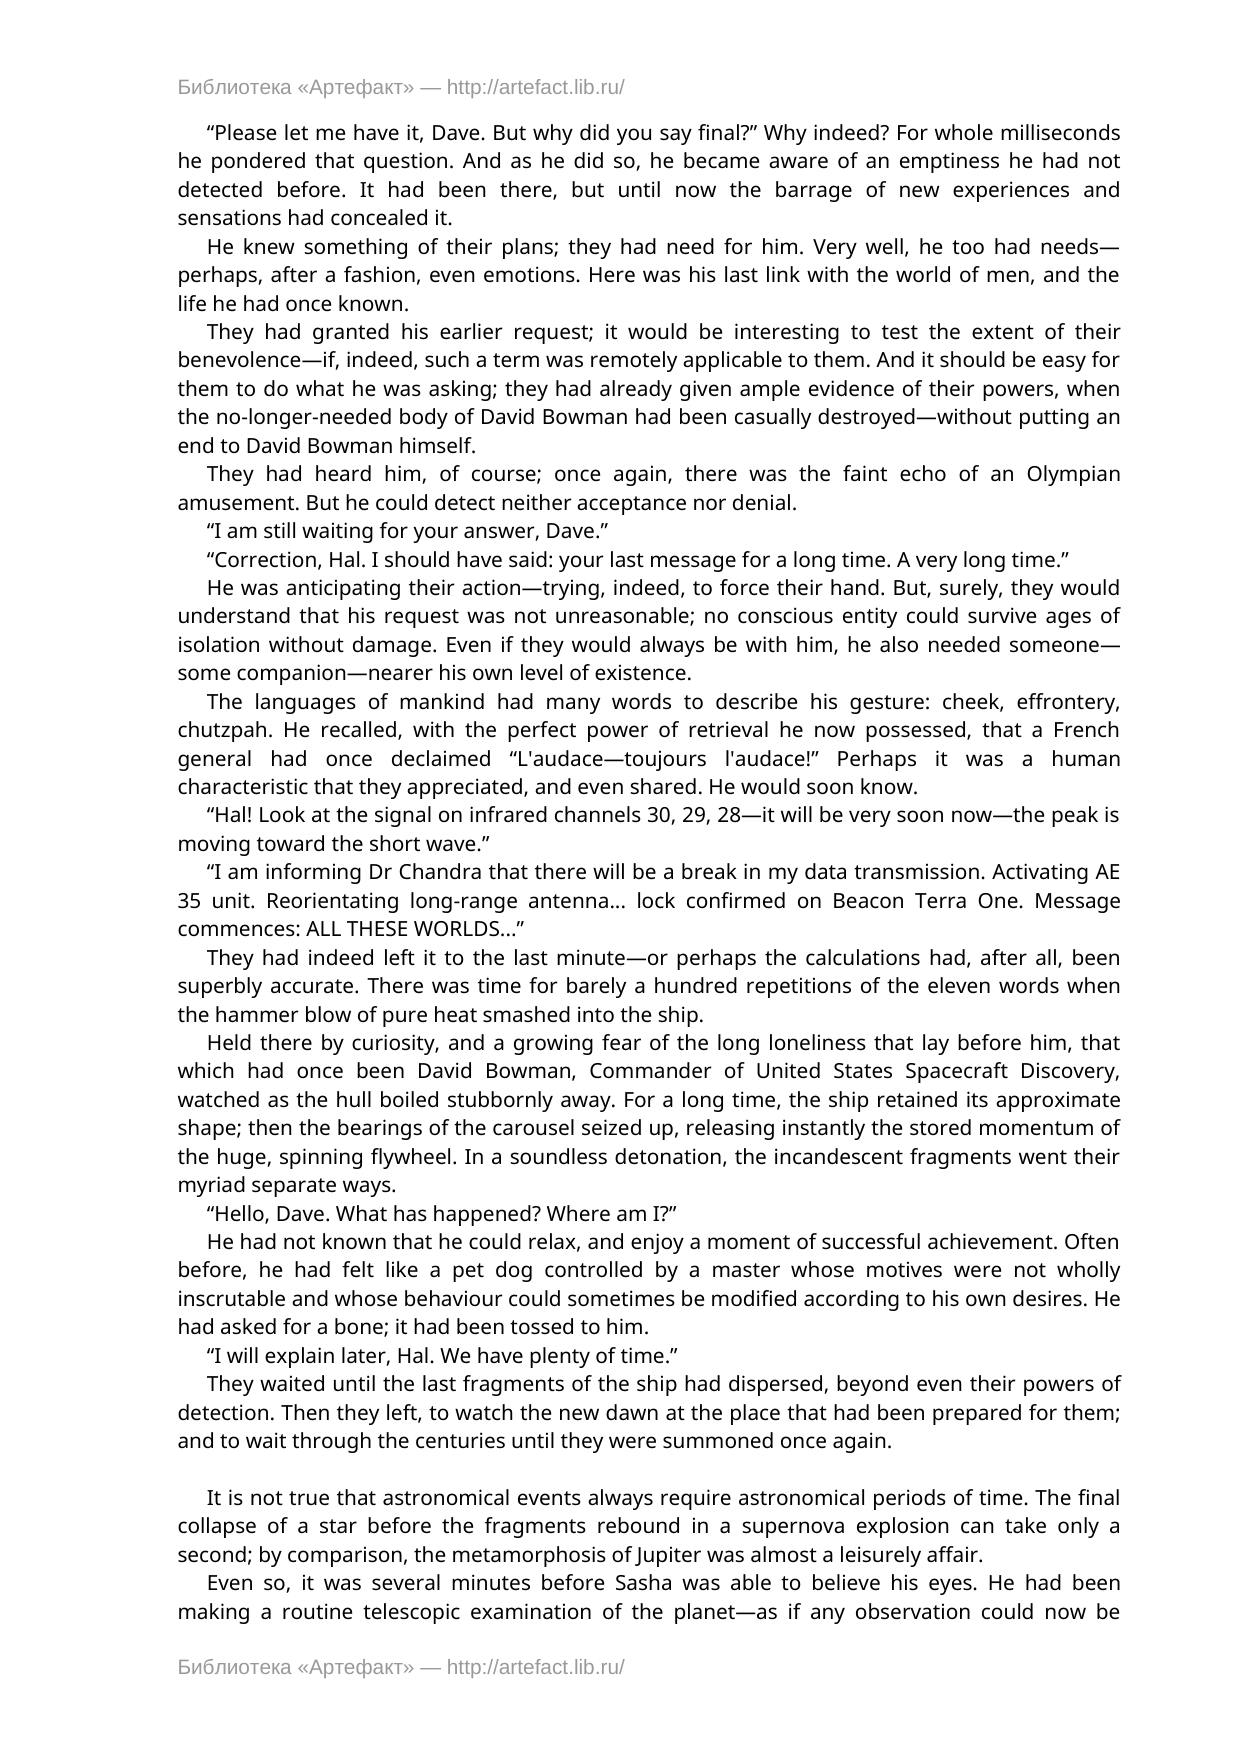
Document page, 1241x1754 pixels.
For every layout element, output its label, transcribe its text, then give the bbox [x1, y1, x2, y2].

text “Correction, Hal. I should have said: your last message for a long time. A very long time.” [177, 545, 1122, 573]
text “I am still waiting for your answer, Dave.” [177, 516, 1122, 545]
text “Hal! Look at the signal on infrared channels 30, 29, 28—it will be very soon now—the peak is moving toward the short wave.” [177, 801, 1122, 857]
text “Hello, Dave. What has happened? Where am I?” [177, 1199, 1122, 1227]
text They had heard him, of course; once again, there was the faint echo of an Olympian amusement. But he could detect neither acceptance nor denial. [177, 459, 1122, 516]
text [177, 1568, 1122, 1625]
text They had indeed left it to the last minute—or perhaps the calculations had, after all, been superbly accurate. There was time for barely a hundred repetitions of the eleven words when the hammer blow of pure heat smashed into the ship. [177, 943, 1122, 1028]
text It is not true that astronomical events always require astronomical periods of time. The final collapse of a star before the fragments rebound in a supernova explosion can take only a second; by comparison, the metamorphosis of Jupiter was almost a leisurely affair. [177, 1483, 1122, 1568]
text He was anticipating their action—trying, indeed, to force their hand. But, surely, they would understand that his request was not unreasonable; no conscious entity could survive ages of isolation without damage. Even if they would always be with him, he also needed someone—some companion—nearer his own level of existence. [177, 573, 1122, 687]
text The languages of mankind had many words to describe his gesture: cheek, effrontery, chutzpah. He recalled, with the perfect power of retrieval he now possessed, that a French general had once declaimed “L'audace—toujours l'audace!” Perhaps it was a human characteristic that they appreciated, and even shared. He would soon know. [177, 687, 1122, 801]
text “Please let me have it, Dave. But why did you say final?” Why indeed? For whole milliseconds he pondered that question. And as he did so, he became aware of an emptiness he had not detected before. It had been there, but until now the barrage of new experiences and sensations had concealed it. [177, 118, 1122, 232]
text He had not known that he could relax, and enjoy a moment of successful achievement. Often before, he had felt like a pet dog controlled by a master whose motives were not wholly inscrutable and whose behaviour could sometimes be modified according to his own desires. He had asked for a bone; it had been tossed to him. [177, 1227, 1122, 1341]
text They waited until the last fragments of the ship had dispersed, beyond even their powers of detection. Then they left, to watch the new dawn at the place that had been prepared for them; and to wait through the centuries until they were summoned once again. [177, 1369, 1122, 1455]
text “I am informing Dr Chandra that there will be a break in my data transmission. Activating AE 35 unit. Reorientating long-range antenna... lock confirmed on Beacon Terra One. Message commences: ALL THESE WORLDS...” [177, 857, 1122, 943]
text Held there by curiosity, and a growing fear of the long loneliness that lay before him, that which had once been David Bowman, Commander of United States Spacecraft Discovery, watched as the hull boiled stubbornly away. For a long time, the ship retained its approximate shape; then the bearings of the carousel seized up, releasing instantly the stored momentum of the huge, spinning flywheel. In a soundless detonation, the incandescent fragments went their myriad separate ways. [177, 1028, 1122, 1199]
text “I will explain later, Hal. We have plenty of time.” [177, 1341, 1122, 1369]
text He knew something of their plans; they had need for him. Very well, he too had needs—perhaps, after a fashion, even emotions. Here was his last link with the world of men, and the life he had once known. [177, 232, 1122, 317]
text They had granted his earlier request; it would be interesting to test the extent of their benevolence—if, indeed, such a term was remotely applicable to them. And it should be easy for them to do what he was asking; they had already given ample evidence of their powers, when the no-longer-needed body of David Bowman had been casually destroyed—without putting an end to David Bowman himself. [177, 317, 1122, 459]
